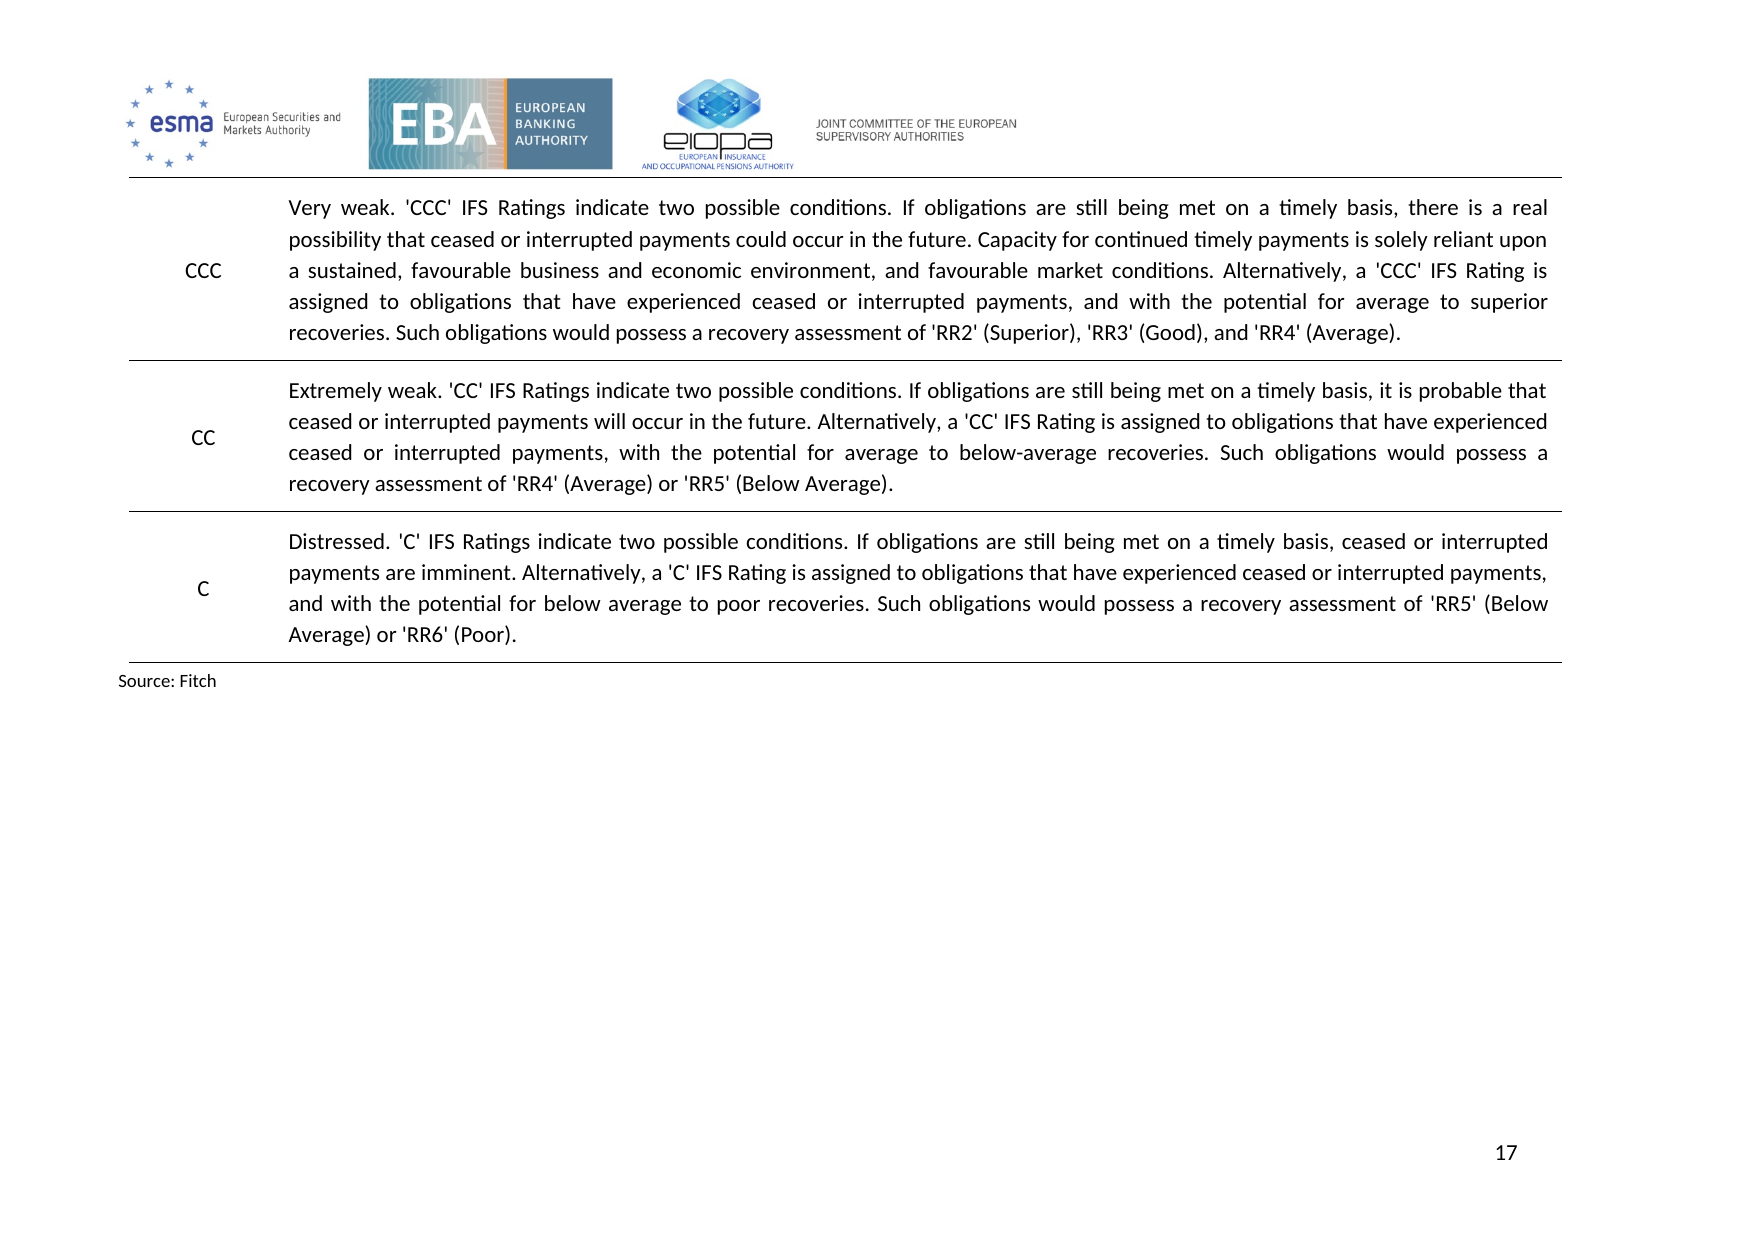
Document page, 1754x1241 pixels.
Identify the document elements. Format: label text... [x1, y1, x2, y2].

table_cell CCC [129, 178, 277, 359]
table_cell C [129, 512, 277, 662]
text Source: Fitch [118, 671, 1518, 692]
table_cell CC [129, 361, 277, 511]
table_cell Distressed. 'C' IFS Ratings indicate two possible conditions. If obligations are still being met on a timely basis, ceased or interrupted payments are imminent. Alternatively, a 'C' IFS Rating is assigned to obligations that have experienced ceased or interrupted payments, and with the potential for below average to poor recoveries. Such obligations would possess a recovery assessment of 'RR5' (Below Average) or 'RR6' (Poor). [277, 512, 1562, 662]
table_cell Extremely weak. 'CC' IFS Ratings indicate two possible conditions. If obligations are still being met on a timely basis, it is probable that ceased or interrupted payments will occur in the future. Alternatively, a 'CC' IFS Rating is assigned to obligations that have experienced ceased or interrupted payments, with the potential for average to below-average recoveries. Such obligations would possess a recovery assessment of 'RR4' (Average) or 'RR5' (Below Average). [277, 361, 1562, 511]
picture [118, 73, 1029, 174]
table_cell Very weak. 'CCC' IFS Ratings indicate two possible conditions. If obligations are still being met on a timely basis, there is a real possibility that ceased or interrupted payments could occur in the future. Capacity for continued timely payments is solely reliant upon a sustained, favourable business and economic environment, and favourable market conditions. Alternatively, a 'CCC' IFS Rating is assigned to obligations that have experienced ceased or interrupted payments, and with the potential for average to superior recoveries. Such obligations would possess a recovery assessment of 'RR2' (Superior), 'RR3' (Good), and 'RR4' (Average). [277, 178, 1562, 359]
